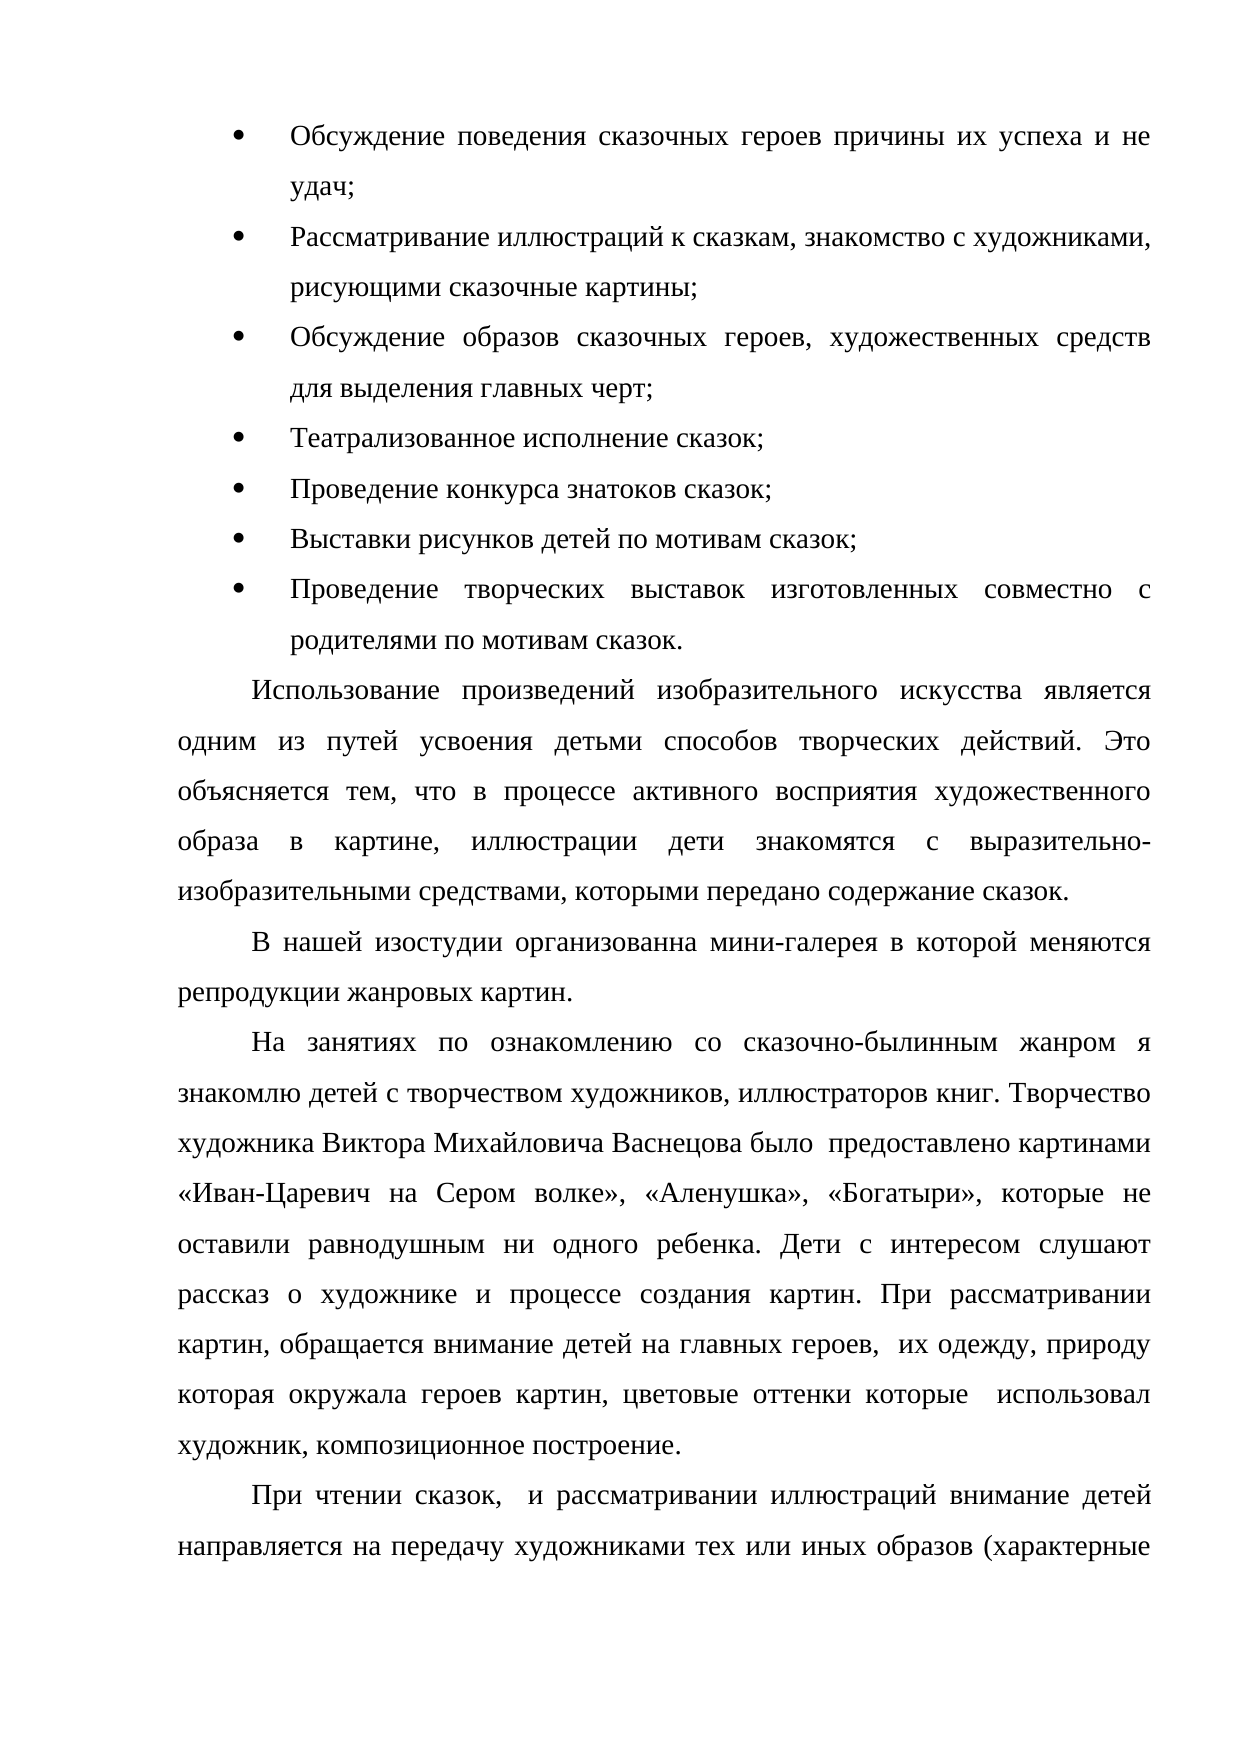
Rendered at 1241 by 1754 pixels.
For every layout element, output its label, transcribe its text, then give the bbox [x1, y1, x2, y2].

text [177, 1477, 1152, 1561]
list Рассматривание иллюстраций к сказкам, знакомство с художниками, рисующими сказочные картины; [233, 219, 1152, 303]
list Театрализованное исполнение сказок; [233, 420, 1152, 454]
list Проведение конкурса знатоков сказок; [233, 471, 1152, 504]
list Проведение творческих выставок изготовленных совместно с родителями по мотивам сказок. [233, 572, 1152, 656]
text На занятиях по ознакомлению со сказочно-былинным жанром я знакомлю детей с творчеством художников, иллюстраторов книг. Творчество художника Виктора Михайловича Васнецова было предоставлено картинами «Иван-Царевич на Сером волке», «Аленушка», «Богатыри», которые не оставили равнодушным ни одного ребенка. Дети с интересом слушают рассказ о художнике и процессе создания картин. При рассматривании картин, обращается внимание детей на главных героев, их одежду, природу которая окружала героев картин, цветовые оттенки которые использовал художник, композиционное построение. [177, 1024, 1152, 1461]
list Обсуждение поведения сказочных героев причины их успеха и не удач; [233, 118, 1152, 202]
list Обсуждение образов сказочных героев, художественных средств для выделения главных черт; [233, 319, 1152, 403]
text В нашей изостудии организованна мини-галерея в которой меняются репродукции жанровых картин. [177, 924, 1152, 1008]
text Использование произведений изобразительного искусства является одним из путей усвоения детьми способов творческих действий. Это объясняется тем, что в процессе активного восприятия художественного образа в картине, иллюстрации дети знакомятся с выразительно-изобразительными средствами, которыми передано содержание сказок. [177, 672, 1152, 907]
list Выставки рисунков детей по мотивам сказок; [233, 521, 1152, 555]
